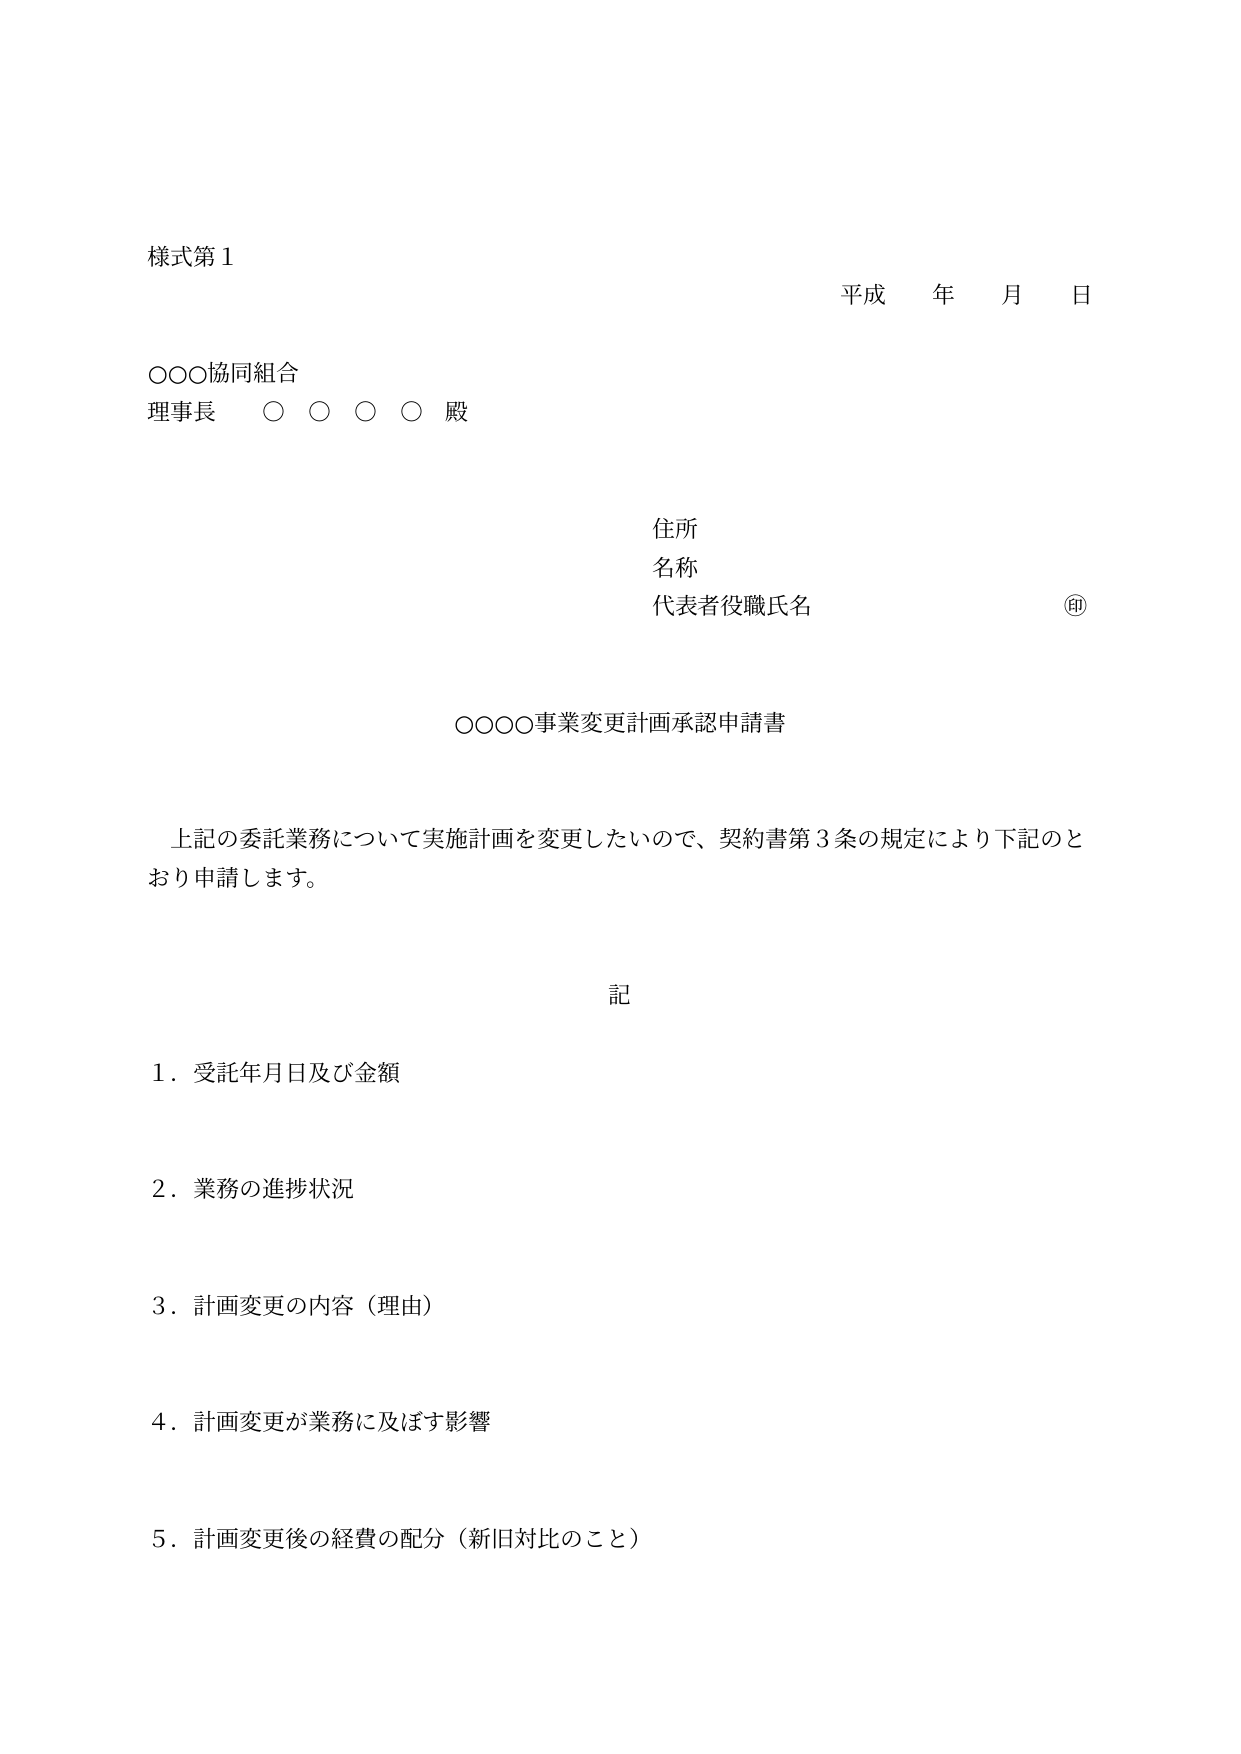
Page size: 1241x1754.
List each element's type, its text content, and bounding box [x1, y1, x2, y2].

text ○○○協同組合 [148, 352, 1092, 391]
text 記 [148, 974, 1092, 1013]
text 様式第１ [148, 236, 1092, 275]
text 住所 [148, 508, 1092, 547]
text 代表者役職氏名 ㊞ [148, 586, 1092, 624]
text １．受託年月日及び金額 [148, 1052, 1092, 1091]
text ２．業務の進捗状況 [148, 1168, 1092, 1207]
text 理事長 ○ ○ ○ ○ 殿 [148, 391, 1092, 430]
text ４．計画変更が業務に及ぼす影響 [148, 1401, 1092, 1440]
text 名称 [148, 547, 1092, 586]
text 平成 年 月 日 [148, 275, 1092, 313]
text ３．計画変更の内容（理由） [148, 1285, 1092, 1324]
text 上記の委託業務について実施計画を変更したいので、契約書第３条の規定により下記のとおり申請します。 [148, 819, 1092, 896]
text ５．計画変更後の経費の配分（新旧対比のこと） [148, 1518, 1092, 1557]
text ○○○○事業変更計画承認申請書 [148, 702, 1092, 741]
